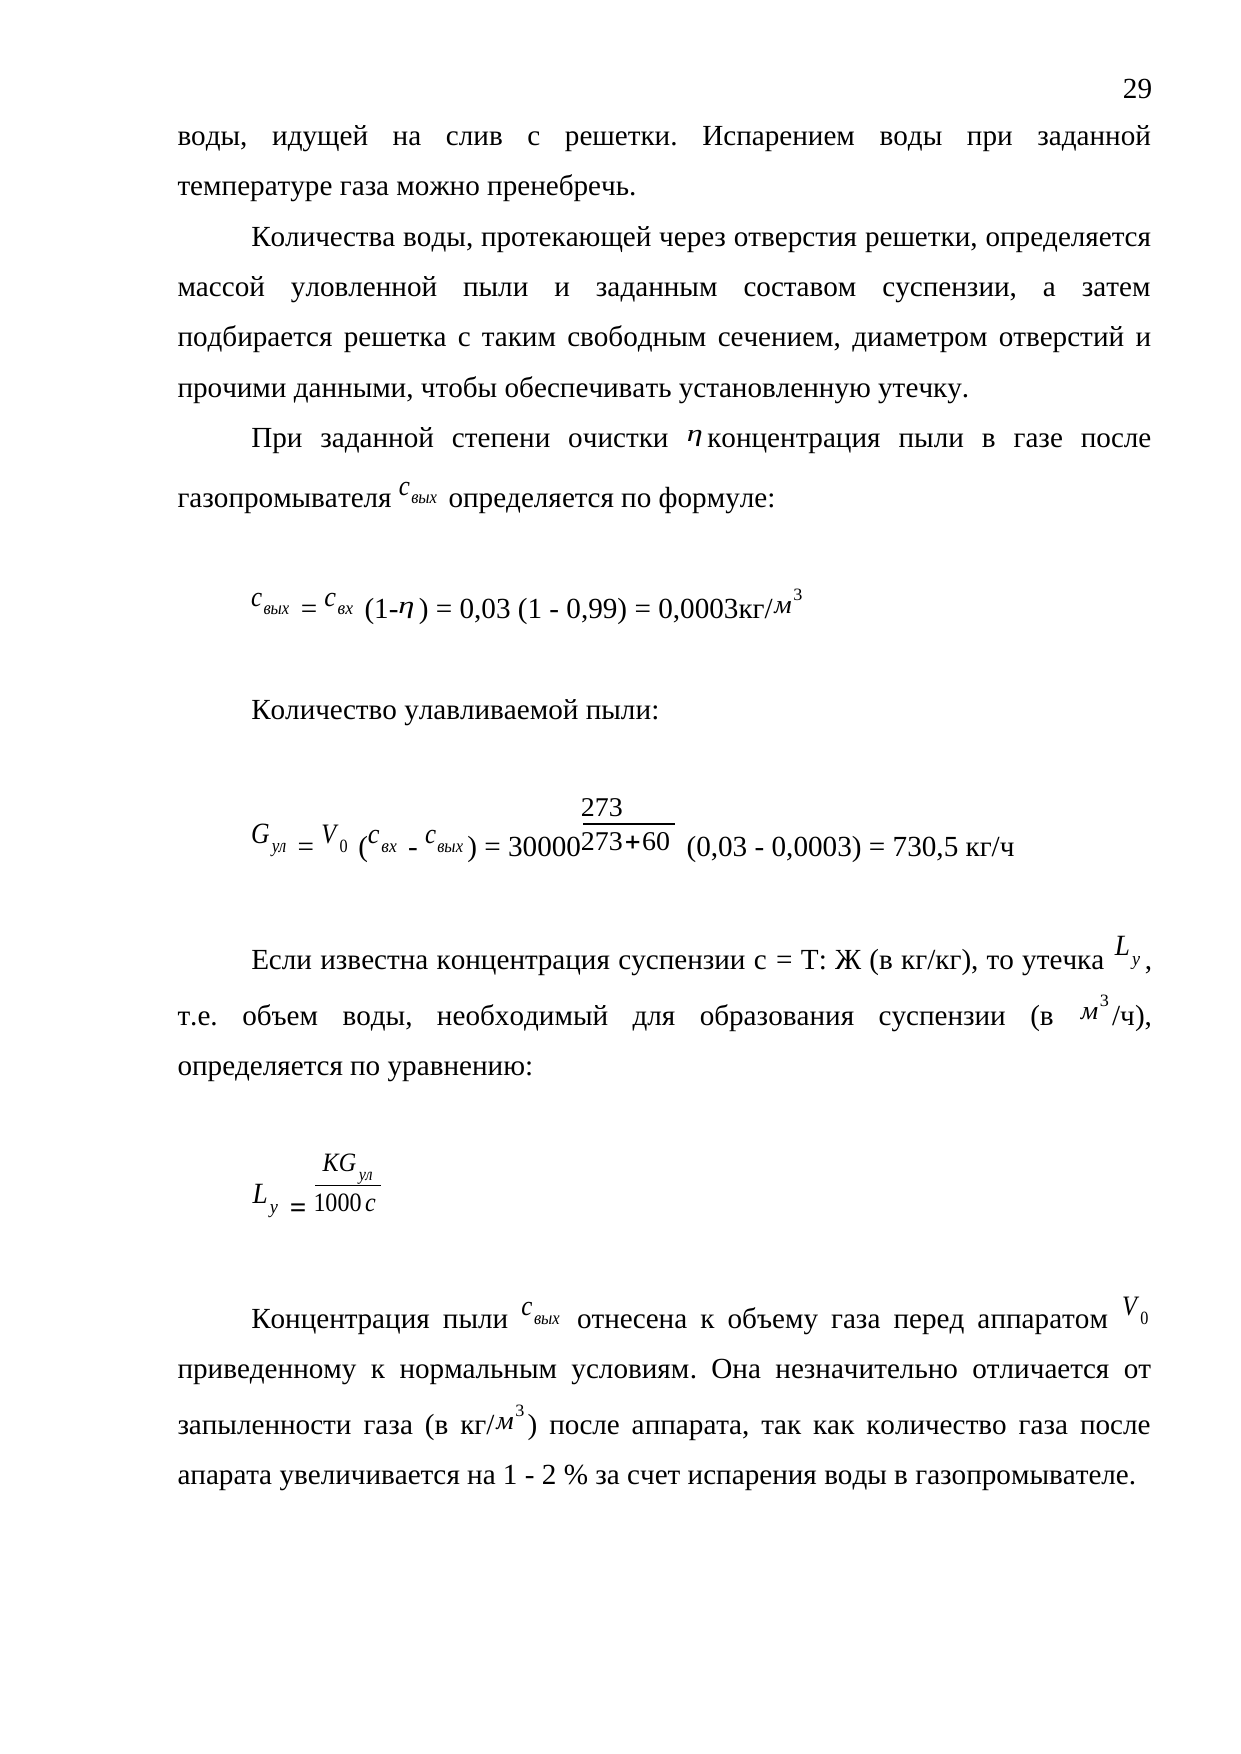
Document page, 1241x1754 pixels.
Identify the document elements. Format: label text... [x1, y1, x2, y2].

text При заданной степени очистки концентрация пыли в газе после газопромывателя определяется по формуле: [177, 420, 1152, 514]
text Количество улавливаемой пыли: [177, 692, 1152, 726]
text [177, 118, 1152, 202]
text Количества воды, протекающей через отверстия решетки, определяется массой уловленной пыли и заданным составом суспензии, а затем подбирается решетка с таким свободным сечением, диаметром отверстий и прочими данными, чтобы обеспечивать установленную утечку. [177, 219, 1152, 403]
text = [177, 1148, 1152, 1223]
text = (1-) = 0,03 (1 - 0,99) = 0,0003кг/ [177, 581, 1152, 625]
text = ( - ) = 30000 (0,03 - 0,0003) = 730,5 кг/ч [177, 793, 1152, 863]
text Концентрация пыли отнесена к объему газа перед аппаратом приведенному к нормальным условиям. Она незначительно отличается от запыленности газа (в кг/) после аппарата, так как количество газа после апарата увеличивается на 1 - 2 % за счет испарения воды в газопромывателе. [177, 1291, 1152, 1491]
text Если известна концентрация суспензии с = Т: Ж (в кг/кг), то утечка , т.е. объем воды, необходимый для образования суспензии (в /ч), определяется по уравнению: [177, 930, 1152, 1081]
